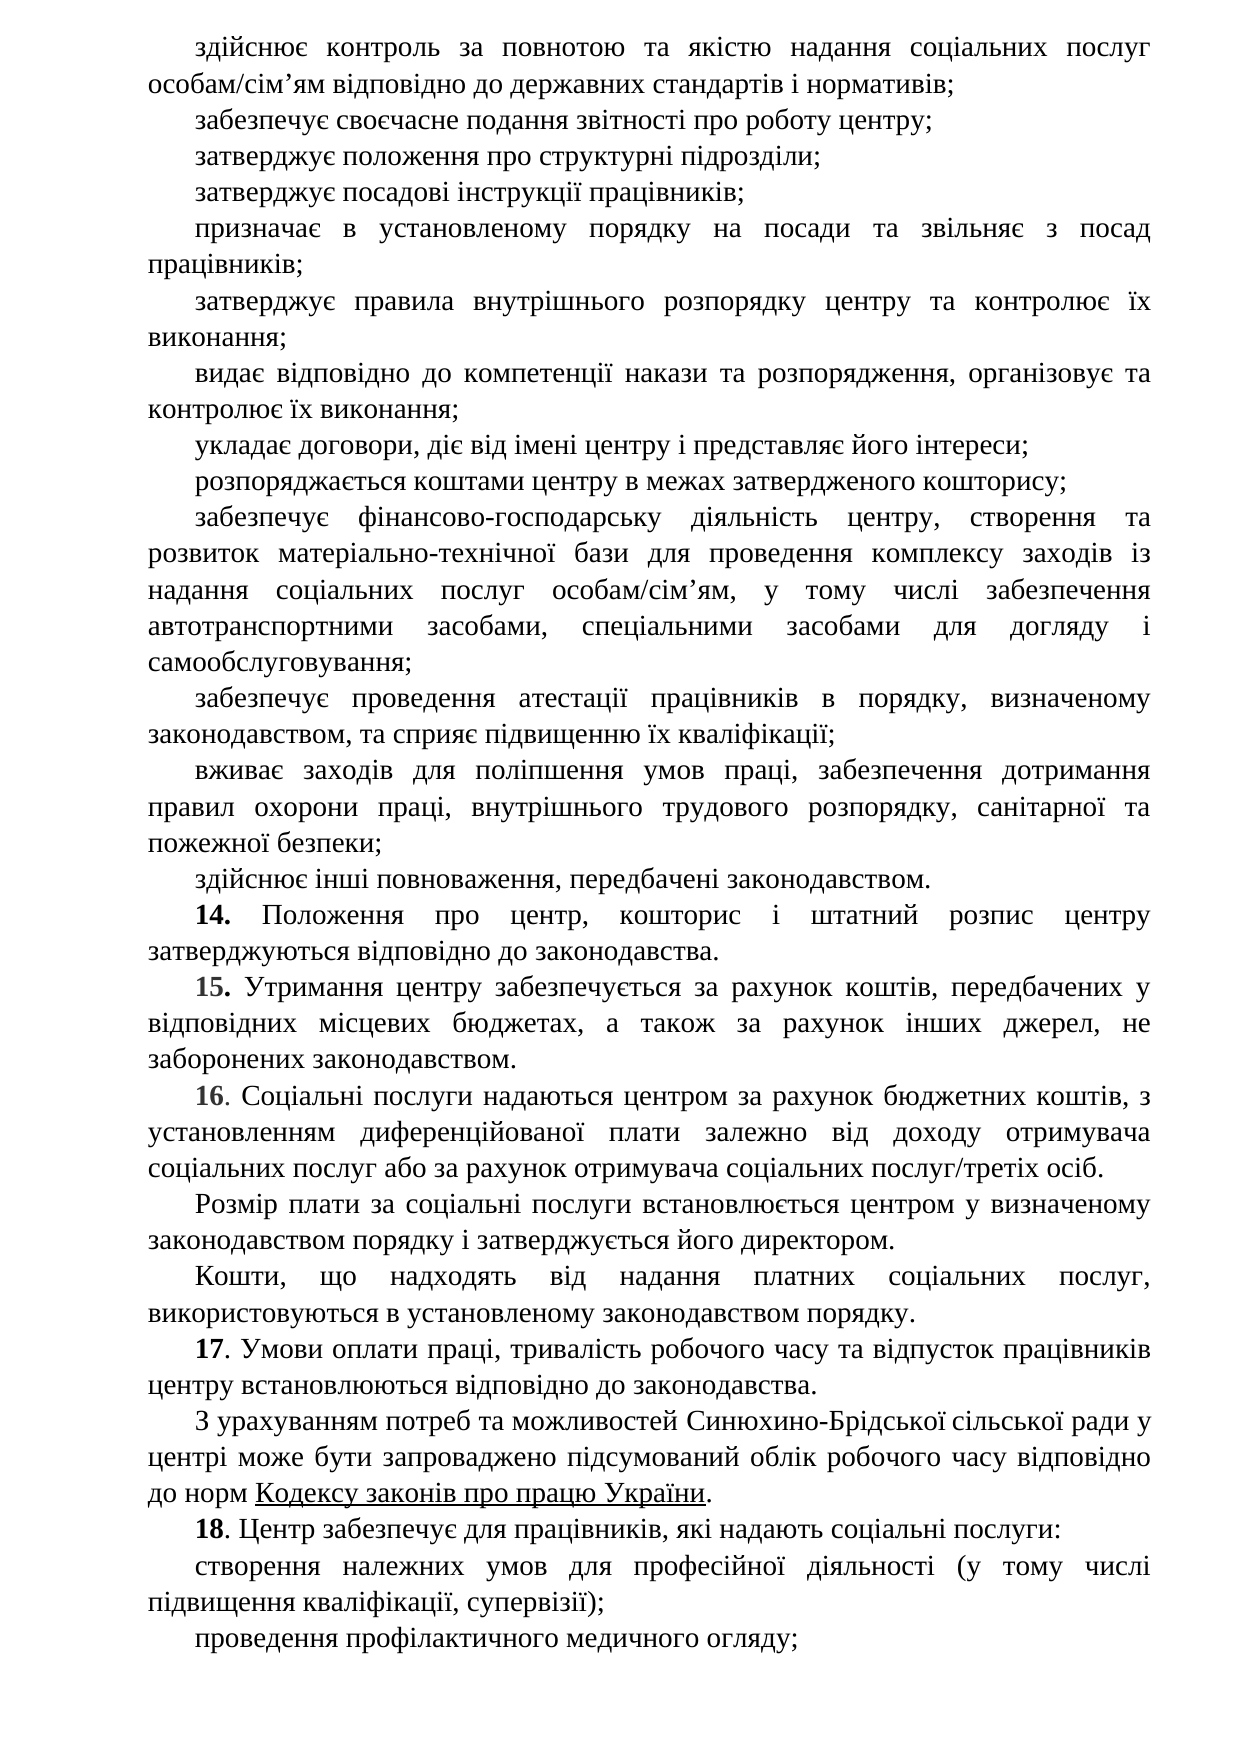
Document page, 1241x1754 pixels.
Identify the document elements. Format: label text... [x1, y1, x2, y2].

text укладає договори, діє від імені центру і представляє його інтереси; [148, 427, 1152, 461]
text З урахуванням потреб та можливостей Синюхино-Брідської сільської ради у центрі може бути запроваджено підсумований облік робочого часу відповідно до норм Кодексу законів про працю України. [148, 1403, 1152, 1509]
text затверджує положення про структурні підрозділи; [148, 138, 1152, 172]
text Кошти, що надходять від надання платних соціальних послуг, використовуються в установленому законодавством порядку. [148, 1258, 1152, 1328]
text затверджує посадові інструкції працівників; [148, 174, 1152, 208]
text видає відповідно до компетенції накази та розпорядження, організовує та контролює їх виконання; [148, 355, 1152, 424]
text 17. Умови оплати праці, тривалість робочого часу та відпусток працівників центру встановлюються відповідно до законодавства. [148, 1331, 1152, 1401]
text забезпечує своєчасне подання звітності про роботу центру; [148, 102, 1152, 135]
text 15. Утримання центру забезпечується за рахунок коштів, передбачених у відповідних місцевих бюджетах, а також за рахунок інших джерел, не заборонених законодавством. [148, 969, 1152, 1075]
text 14. Положення про центр, кошторис і штатний розпис центру затверджуються відповідно до законодавства. [148, 897, 1152, 967]
text затверджує правила внутрішнього розпорядку центру та контролює їх виконання; [148, 283, 1152, 352]
text призначає в установленому порядку на посади та звільняє з посад працівників; [148, 210, 1152, 280]
text здійснює контроль за повнотою та якістю надання соціальних послуг особам/сім’ям відповідно до державних стандартів і нормативів; [148, 29, 1152, 99]
text 16. Соціальні послуги надаються центром за рахунок бюджетних коштів, з установленням диференційованої плати залежно від доходу отримувача соціальних послуг або за рахунок отримувача соціальних послуг/третіх осіб. [148, 1078, 1152, 1184]
text створення належних умов для професійної діяльності (у тому числі підвищення кваліфікації, супервізії); [148, 1548, 1152, 1617]
text 18. Центр забезпечує для працівників, які надають соціальні послуги: [148, 1512, 1152, 1545]
text здійснює інші повноваження, передбачені законодавством. [148, 861, 1152, 894]
text вживає заходів для поліпшення умов праці, забезпечення дотримання правил охорони праці, внутрішнього трудового розпорядку, санітарної та пожежної безпеки; [148, 752, 1152, 858]
text Розмір плати за соціальні послуги встановлюється центром у визначеному законодавством порядку і затверджується його директором. [148, 1186, 1152, 1256]
text забезпечує проведення атестації працівників в порядку, визначеному законодавством, та сприяє підвищенню їх кваліфікації; [148, 680, 1152, 750]
text забезпечує фінансово-господарську діяльність центру, створення та розвиток матеріально-технічної бази для проведення комплексу заходів із надання соціальних послуг особам/сім’ям, у тому числі забезпечення автотранспортними засобами, спеціальними засобами для догляду і самообслуговування; [148, 499, 1152, 678]
text розпоряджається коштами центру в межах затвердженого кошторису; [148, 463, 1152, 497]
text проведення профілактичного медичного огляду; [148, 1620, 1152, 1653]
